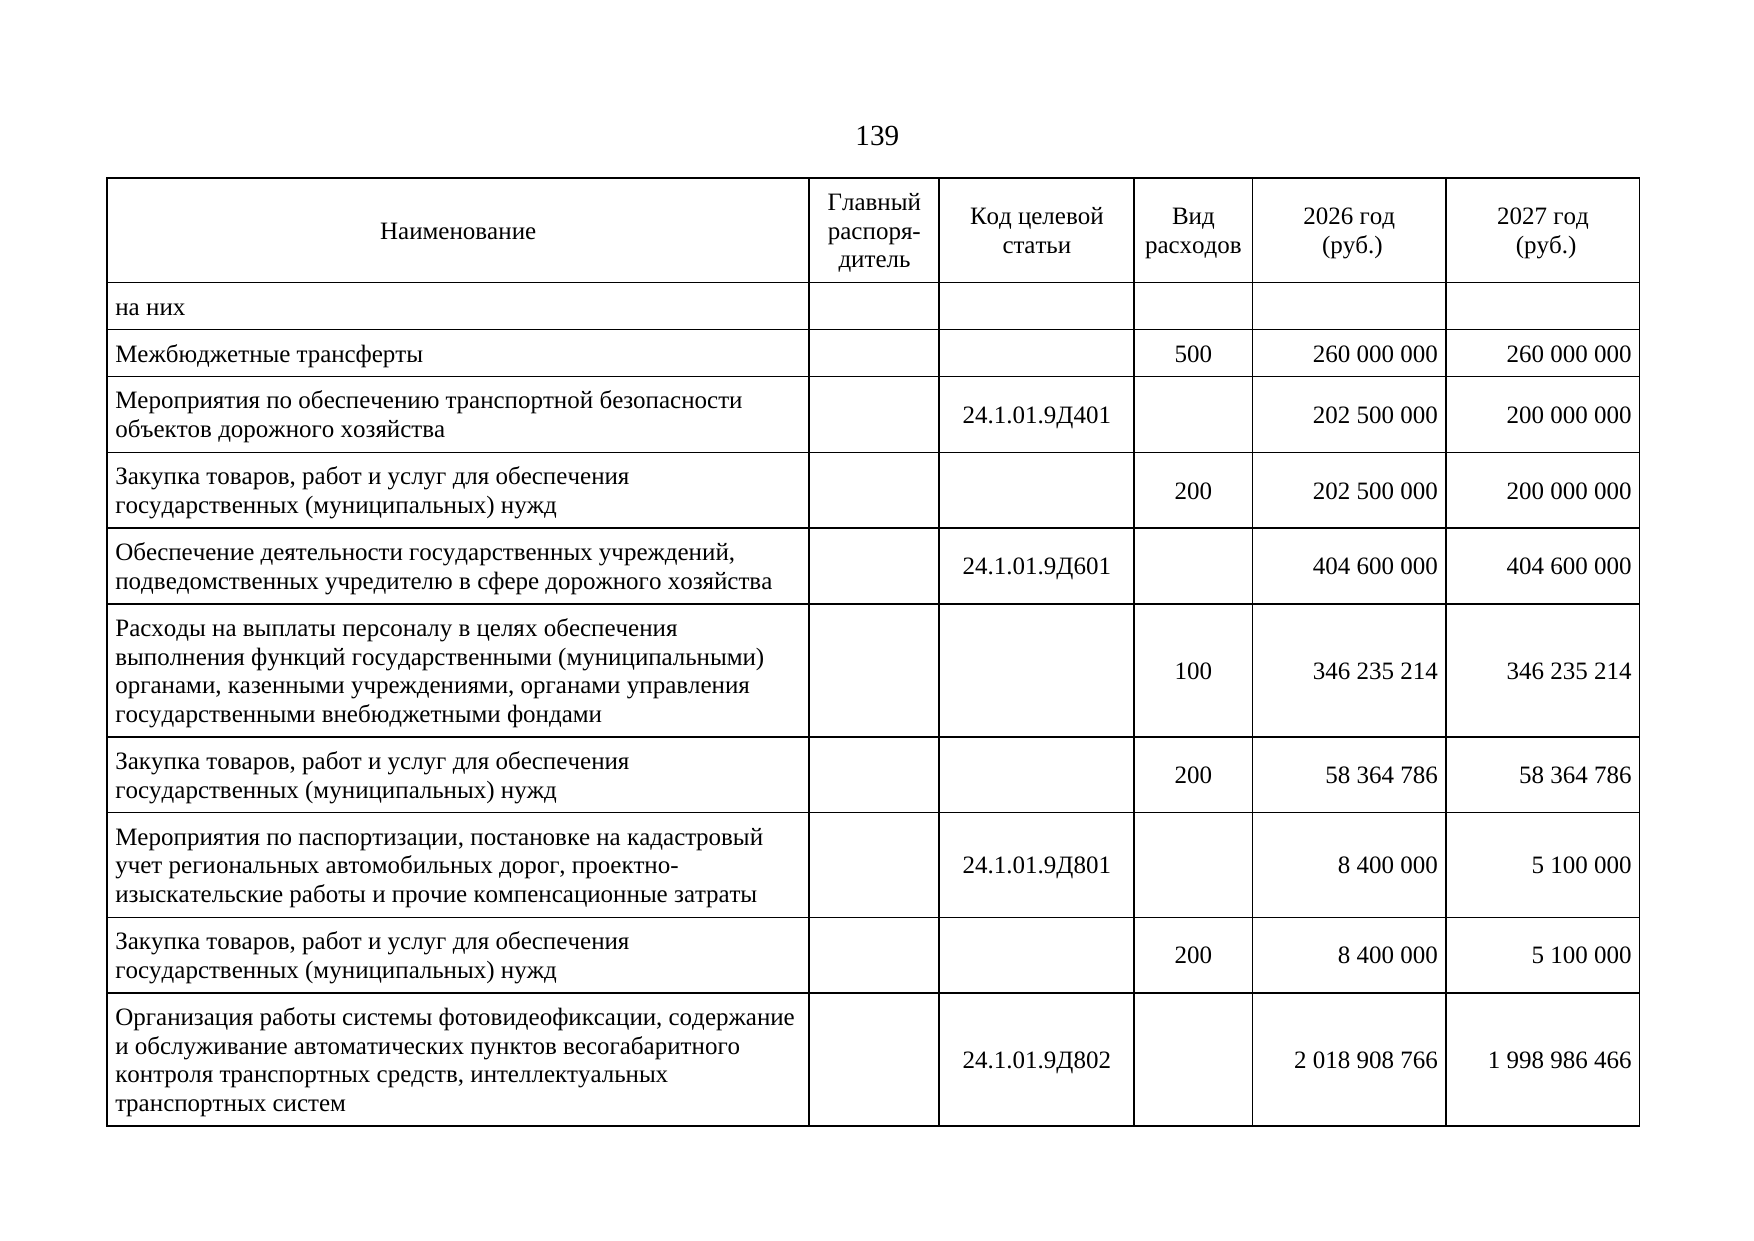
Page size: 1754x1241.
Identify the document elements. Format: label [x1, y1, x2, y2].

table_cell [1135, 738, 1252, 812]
table_header [1447, 179, 1639, 282]
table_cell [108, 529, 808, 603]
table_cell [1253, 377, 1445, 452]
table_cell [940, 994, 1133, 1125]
table_header [810, 179, 938, 282]
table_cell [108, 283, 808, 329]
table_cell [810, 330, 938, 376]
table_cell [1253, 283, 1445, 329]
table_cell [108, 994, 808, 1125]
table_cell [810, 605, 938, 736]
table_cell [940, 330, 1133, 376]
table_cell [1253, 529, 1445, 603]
table_header [1253, 179, 1445, 282]
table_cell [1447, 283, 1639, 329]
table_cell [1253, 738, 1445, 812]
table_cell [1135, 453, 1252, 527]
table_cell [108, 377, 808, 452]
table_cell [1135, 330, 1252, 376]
table_header [1135, 179, 1252, 282]
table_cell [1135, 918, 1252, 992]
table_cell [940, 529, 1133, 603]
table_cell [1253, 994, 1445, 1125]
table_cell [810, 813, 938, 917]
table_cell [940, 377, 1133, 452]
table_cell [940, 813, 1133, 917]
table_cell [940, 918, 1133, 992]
table_header [940, 179, 1133, 282]
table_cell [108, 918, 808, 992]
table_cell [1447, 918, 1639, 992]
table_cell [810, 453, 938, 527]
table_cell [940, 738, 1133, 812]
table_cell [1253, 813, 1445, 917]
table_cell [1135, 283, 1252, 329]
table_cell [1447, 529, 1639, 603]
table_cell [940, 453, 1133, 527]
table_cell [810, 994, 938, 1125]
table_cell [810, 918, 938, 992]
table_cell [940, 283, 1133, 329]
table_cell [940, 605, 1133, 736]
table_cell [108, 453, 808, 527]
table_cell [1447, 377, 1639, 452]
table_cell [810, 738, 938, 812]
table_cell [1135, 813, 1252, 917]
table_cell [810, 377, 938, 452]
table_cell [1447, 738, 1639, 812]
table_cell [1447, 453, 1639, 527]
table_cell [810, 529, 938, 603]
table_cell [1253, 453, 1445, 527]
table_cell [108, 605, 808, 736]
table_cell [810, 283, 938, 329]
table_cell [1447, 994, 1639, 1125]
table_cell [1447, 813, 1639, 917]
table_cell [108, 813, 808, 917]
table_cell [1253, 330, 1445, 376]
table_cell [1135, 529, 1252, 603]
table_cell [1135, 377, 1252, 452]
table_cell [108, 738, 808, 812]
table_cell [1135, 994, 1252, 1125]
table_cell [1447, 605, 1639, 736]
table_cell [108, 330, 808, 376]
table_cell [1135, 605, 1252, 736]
table_header [108, 179, 808, 282]
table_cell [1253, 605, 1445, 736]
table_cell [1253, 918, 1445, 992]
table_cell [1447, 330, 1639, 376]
